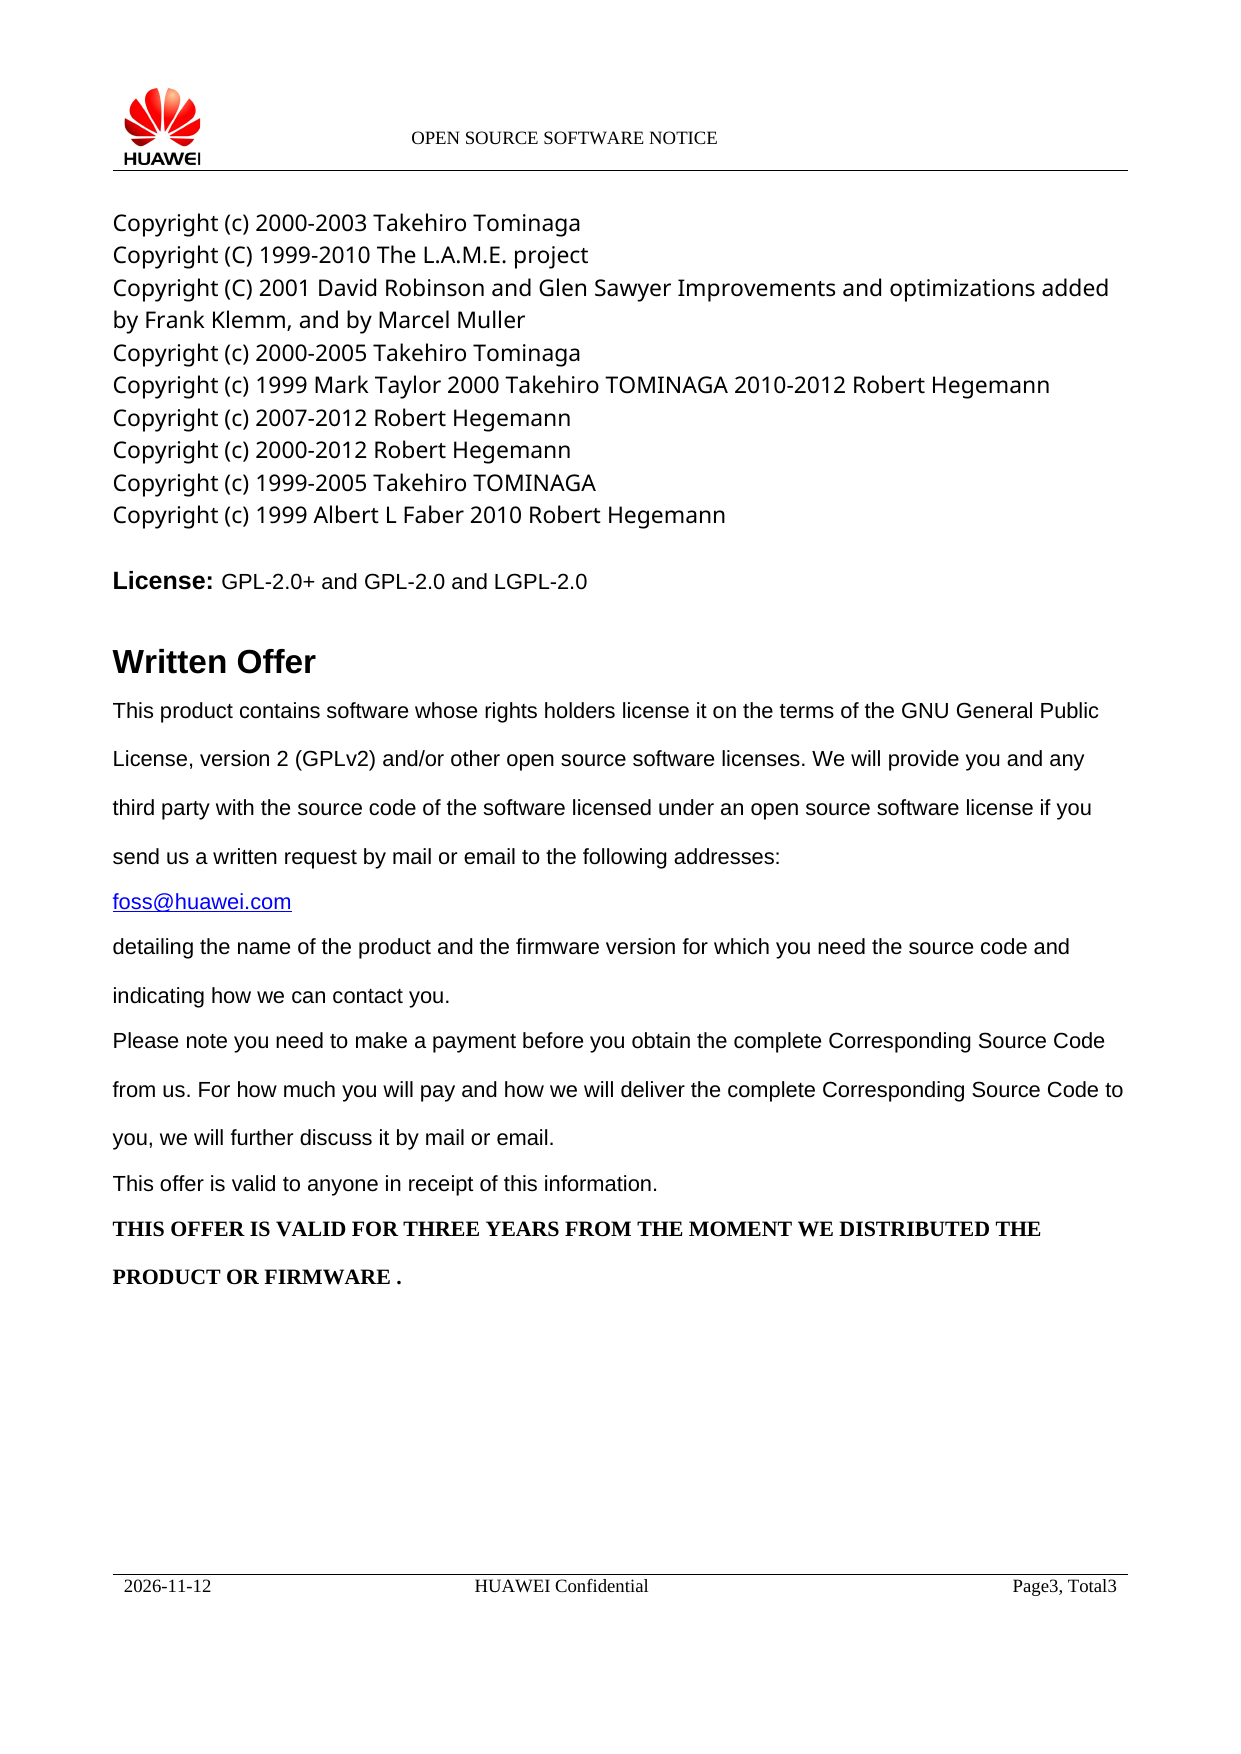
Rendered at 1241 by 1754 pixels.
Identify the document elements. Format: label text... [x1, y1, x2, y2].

text detailing the name of the product and the firmware version for which you need the source code and indicating how we can contact you. [112, 930, 1128, 1012]
text License: GPL-2.0+ and GPL-2.0 and LGPL-2.0 [112, 564, 1128, 596]
text This offer is valid for three years from the moment we distributed the product or firmware . [112, 1212, 1128, 1293]
text foss@huawei.com [112, 885, 1128, 918]
text Written Offer [112, 629, 1128, 694]
picture [124, 88, 201, 165]
text Please note you need to make a payment before you obtain the complete Corresponding Source Code from us. For how much you will pay and how we will deliver the complete Corresponding Source Code to you, we will further discuss it by mail or email. [112, 1024, 1128, 1154]
text This offer is valid to anyone in receipt of this information. [112, 1167, 1128, 1199]
text This product contains software whose rights holders license it on the terms of the GNU General Public License, version 2 (GPLv2) and/or other open source software licenses. We will provide you and any third party with the source code of the software licensed under an open source software license if you send us a written request by mail or email to the following addresses: [112, 694, 1128, 873]
